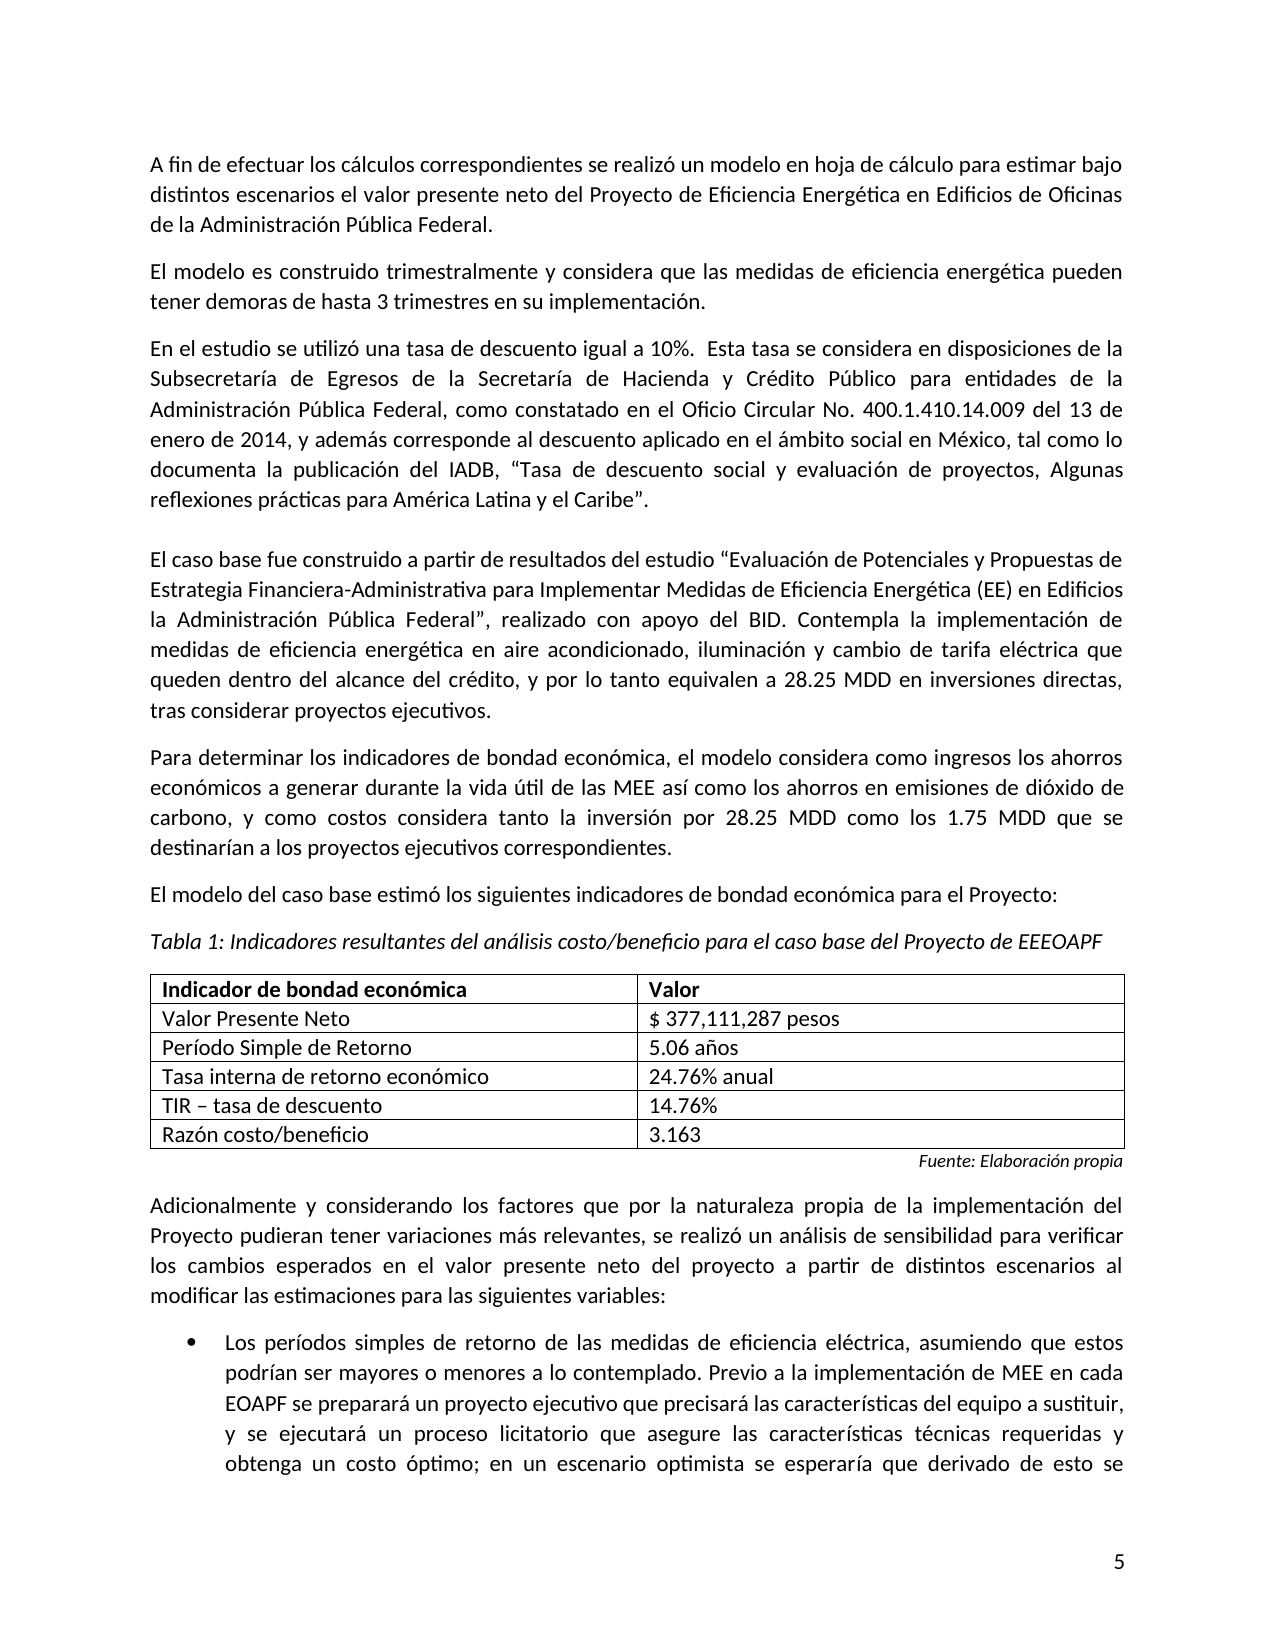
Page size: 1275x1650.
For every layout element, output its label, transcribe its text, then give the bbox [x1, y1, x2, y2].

table_cell Tasa interna de retorno económico [151, 1062, 637, 1090]
table_cell TIR – tasa de descuento [151, 1091, 637, 1119]
table_cell 3.163 [638, 1120, 1124, 1148]
table_cell 14.76% [638, 1091, 1124, 1119]
text En el estudio se utilizó una tasa de descuento igual a 10%. Esta tasa se considera en disposiciones de la Subsecretaría de Egresos de la Secretaría de Hacienda y Crédito Público para entidades de la Administración Pública Federal, como constatado en el Oficio Circular No. 400.1.410.14.009 del 13 de enero de 2014, y además corresponde al descuento aplicado en el ámbito social en México, tal como lo documenta la publicación del IADB, “Tasa de descuento social y evaluación de proyectos, Algunas reflexiones prácticas para América Latina y el Caribe”. [150, 334, 1125, 513]
table_cell $ 377,111,287 pesos [638, 1004, 1124, 1032]
table_cell Período Simple de Retorno [151, 1033, 637, 1061]
table_cell 5.06 años [638, 1033, 1124, 1061]
table_cell Valor Presente Neto [151, 1004, 637, 1032]
text Tabla 1: Indicadores resultantes del análisis costo/beneficio para el caso base del Proyecto de EEEOAPF [150, 927, 1125, 955]
table_cell Razón costo/beneficio [151, 1120, 637, 1148]
text Para determinar los indicadores de bondad económica, el modelo considera como ingresos los ahorros económicos a generar durante la vida útil de las MEE así como los ahorros en emisiones de dióxido de carbono, y como costos considera tanto la inversión por 28.25 MDD como los 1.75 MDD que se destinarían a los proyectos ejecutivos correspondientes. [150, 743, 1125, 861]
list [187, 1328, 1125, 1477]
text El modelo del caso base estimó los siguientes indicadores de bondad económica para el Proyecto: [150, 880, 1125, 908]
table_cell 24.76% anual [638, 1062, 1124, 1090]
text A fin de efectuar los cálculos correspondientes se realizó un modelo en hoja de cálculo para estimar bajo distintos escenarios el valor presente neto del Proyecto de Eficiencia Energética en Edificios de Oficinas de la Administración Pública Federal. [150, 150, 1125, 238]
text El modelo es construido trimestralmente y considera que las medidas de eficiencia energética pueden tener demoras de hasta 3 trimestres en su implementación. [150, 257, 1125, 316]
table_header Valor [638, 975, 1124, 1003]
text Fuente: Elaboración propia [150, 1149, 1125, 1172]
text Adicionalmente y considerando los factores que por la naturaleza propia de la implementación del Proyecto pudieran tener variaciones más relevantes, se realizó un análisis de sensibilidad para verificar los cambios esperados en el valor presente neto del proyecto a partir de distintos escenarios al modificar las estimaciones para las siguientes variables: [150, 1191, 1125, 1309]
text El caso base fue construido a partir de resultados del estudio “Evaluación de Potenciales y Propuestas de Estrategia Financiera-Administrativa para Implementar Medidas de Eficiencia Energética (EE) en Edificios la Administración Pública Federal”, realizado con apoyo del BID. Contempla la implementación de medidas de eficiencia energética en aire acondicionado, iluminación y cambio de tarifa eléctrica que queden dentro del alcance del crédito, y por lo tanto equivalen a 28.25 MDD en inversiones directas, tras considerar proyectos ejecutivos. [150, 545, 1125, 724]
table_header Indicador de bondad económica [151, 975, 637, 1003]
